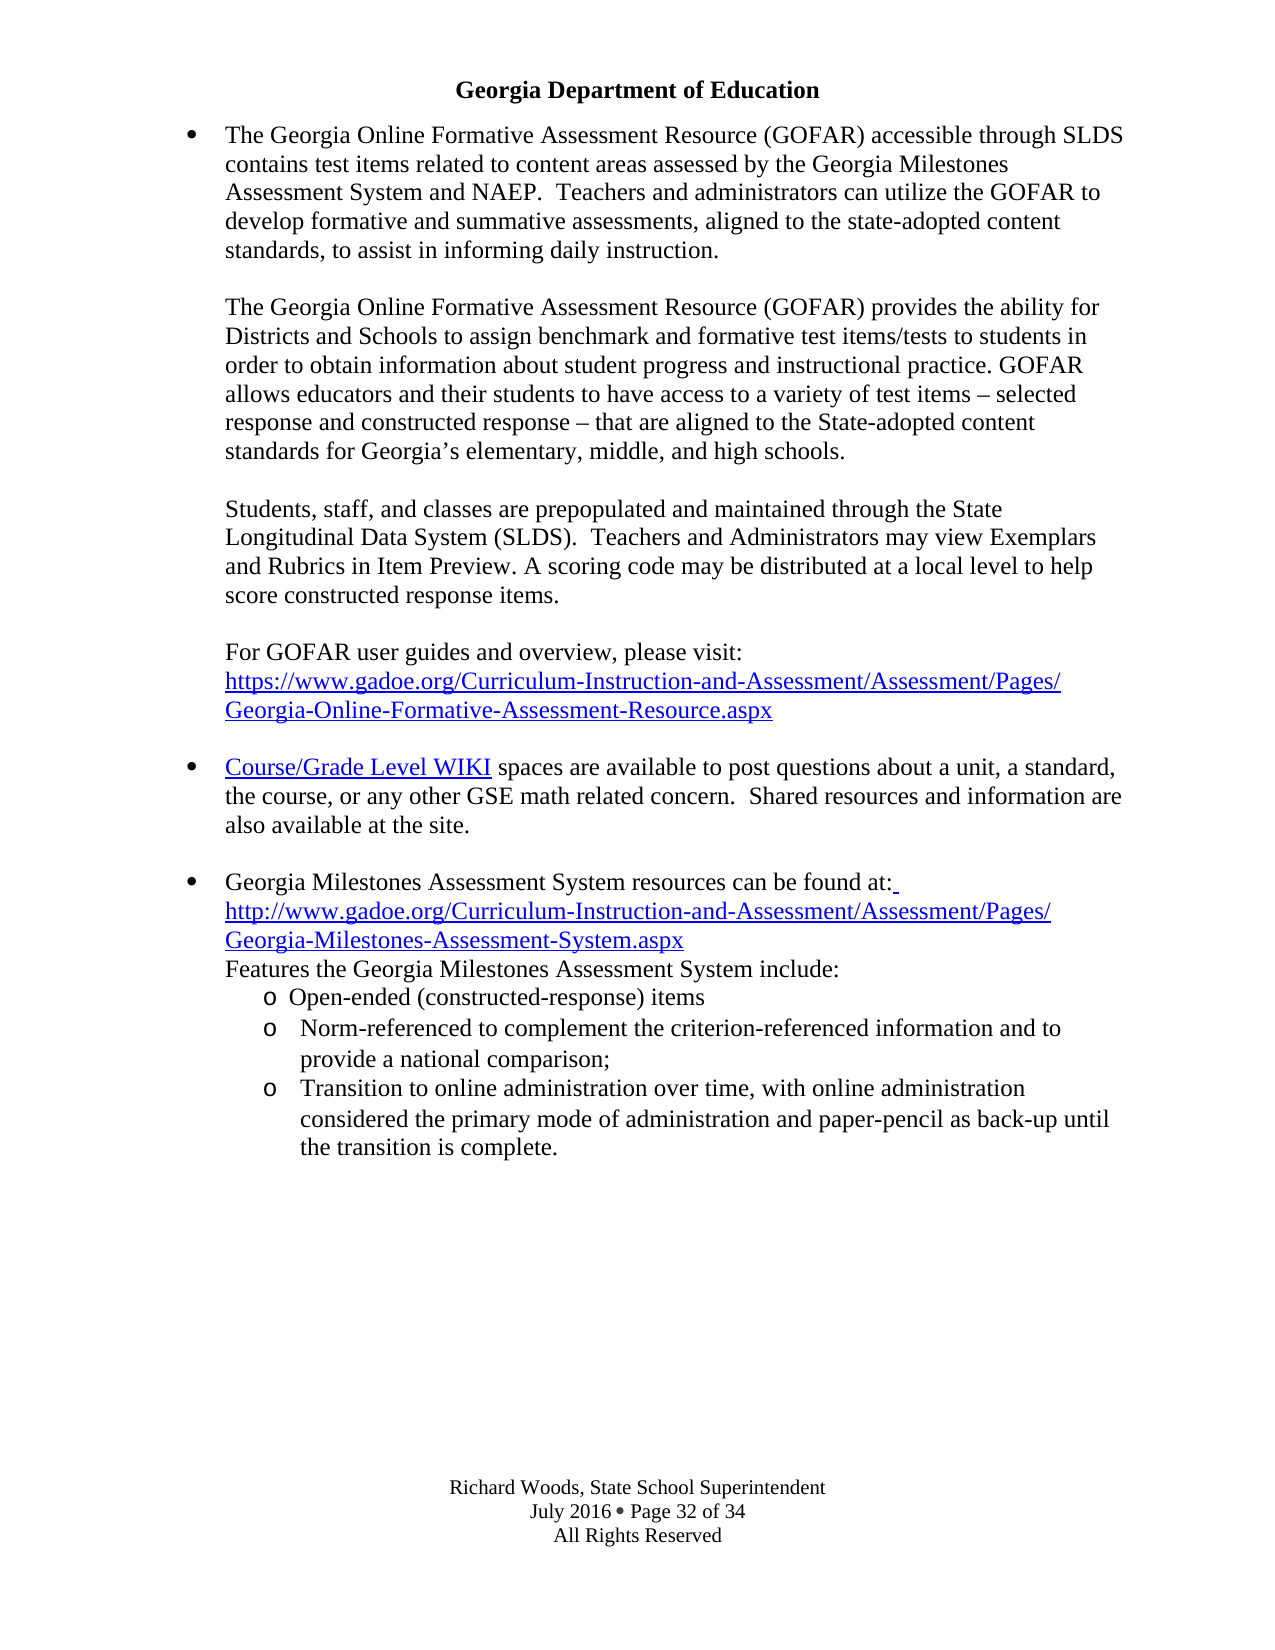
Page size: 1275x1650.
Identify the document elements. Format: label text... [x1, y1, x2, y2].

text Students, staff, and classes are prepopulated and maintained through the State Longitudinal Data System (SLDS). Teachers and Administrators may view Exemplars and Rubrics in Item Preview. A scoring code may be distributed at a local level to help score constructed response items. [225, 494, 1125, 609]
text The Georgia Online Formative Assessment Resource (GOFAR) provides the ability for Districts and Schools to assign benchmark and formative test items/tests to students in order to obtain information about student progress and instructional practice. GOFAR allows educators and their students to have access to a variety of test items – selected response and constructed response – that are aligned to the State-adopted content standards for Georgia’s elementary, middle, and high schools. [225, 292, 1125, 465]
list Norm-referenced to complement the criterion-referenced information and to provide a national comparison; [262, 1013, 1125, 1073]
text https://www.gadoe.org/Curriculum-Instruction-and-Assessment/Assessment/Pages/Georgia-Online-Formative-Assessment-Resource.aspx [225, 666, 1125, 724]
list Course/Grade Level WIKI spaces are available to post questions about a unit, a standard, the course, or any other GSE math related concern. Shared resources and information are also available at the site. [187, 752, 1125, 839]
list The Georgia Online Formative Assessment Resource (GOFAR) accessible through SLDS contains test items related to content areas assessed by the Georgia Milestones Assessment System and NAEP. Teachers and administrators can utilize the GOFAR to develop formative and summative assessments, aligned to the state-adopted content standards, to assist in informing daily instruction. [187, 120, 1125, 264]
list Transition to online administration over time, with online administration considered the primary mode of administration and paper-penc​il as back-up until the transition is complete. [262, 1073, 1125, 1161]
text Features the Georgia Milestones Assessment System include: [150, 954, 1125, 982]
text o Open-ended (constructed-response) items [225, 982, 1125, 1013]
text For GOFAR user guides and overview, please visit: [225, 637, 1125, 666]
list Georgia Milestones Assessment System resources can be found at: http://www.gadoe.org/Curriculum-Instruction-and-Assessment/Assessment/Pages/Georgia-Milestones-Assessment-System.aspx [187, 867, 1125, 954]
